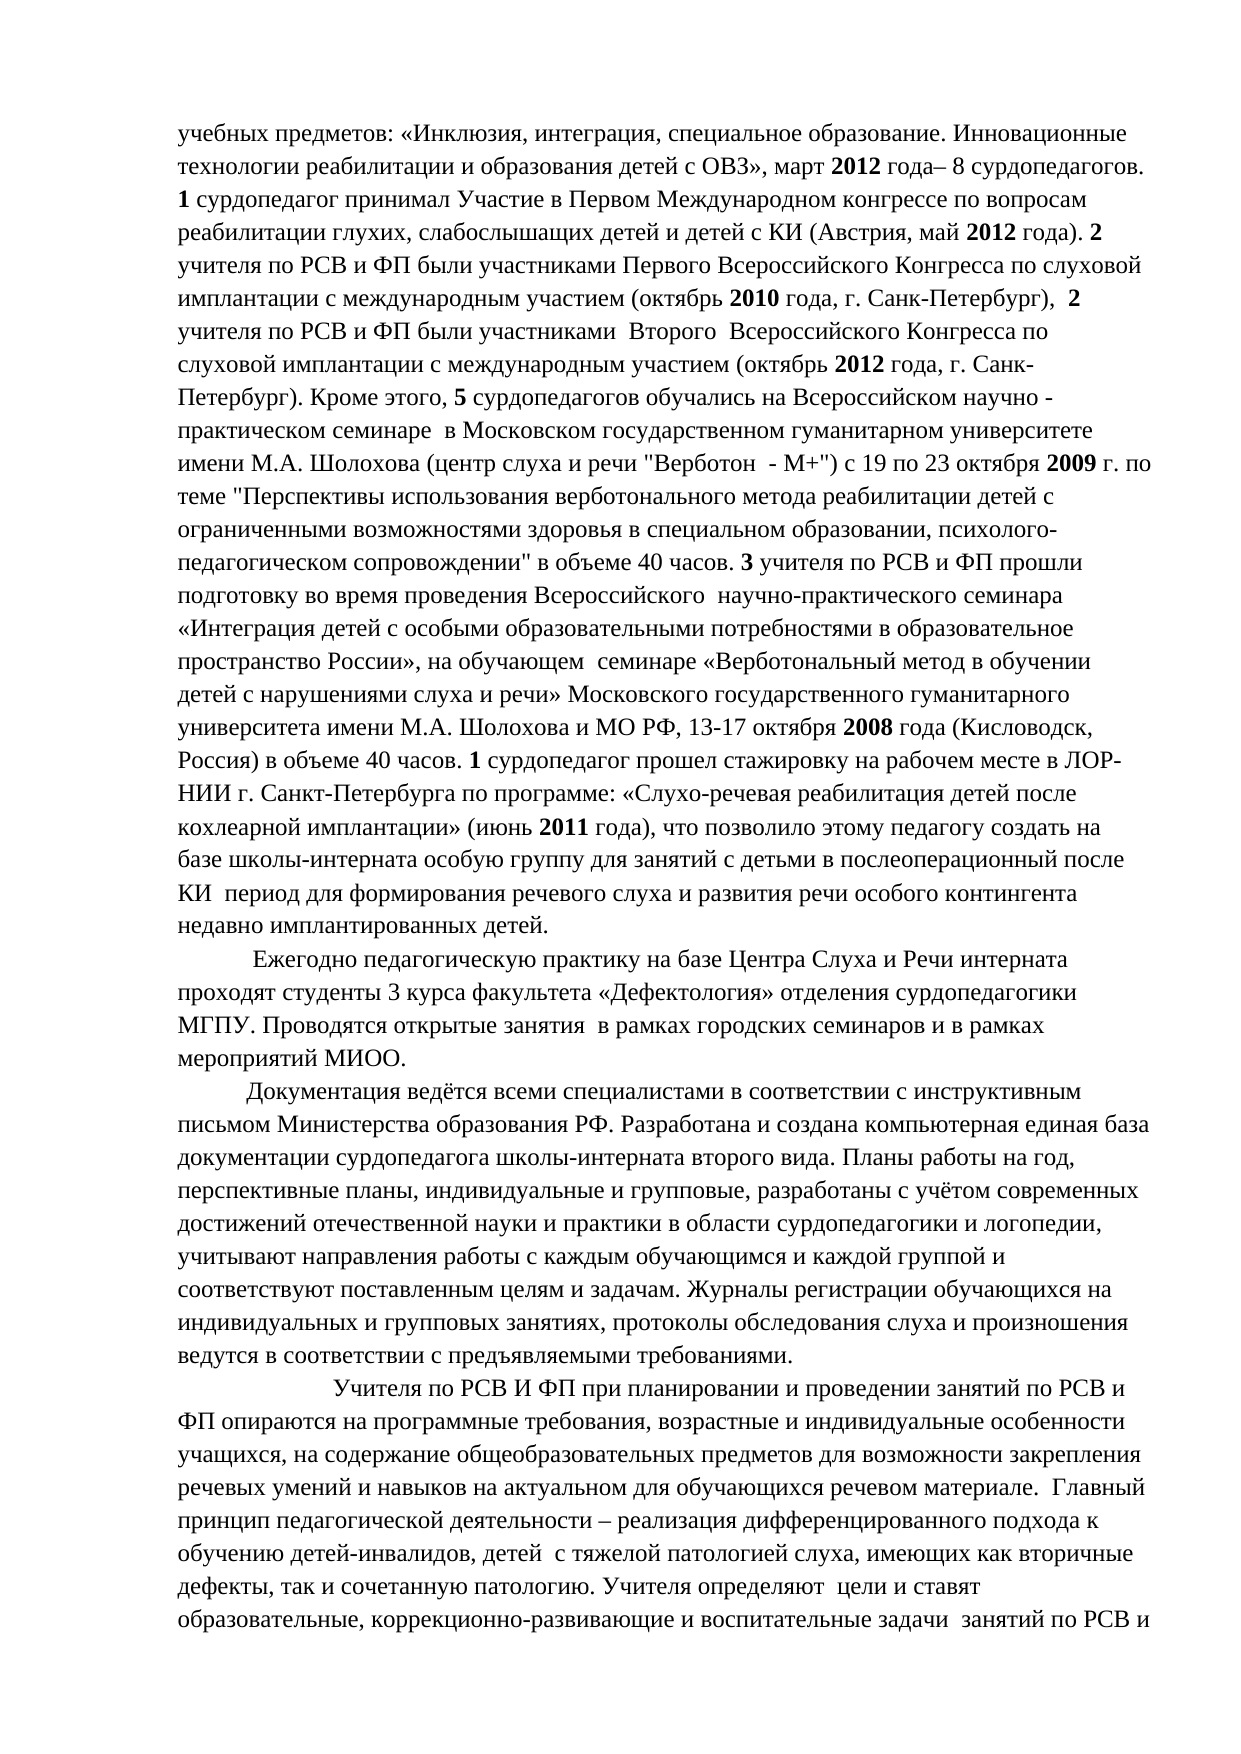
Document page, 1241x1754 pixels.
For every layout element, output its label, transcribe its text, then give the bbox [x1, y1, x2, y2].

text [177, 1373, 1152, 1633]
text Ежегодно педагогическую практику на базе Центра Слуха и Речи интерната проходят студенты 3 курса факультета «Дефектология» отделения сурдопедагогики МГПУ. Проводятся открытые занятия в рамках городских семинаров и в рамках мероприятий МИОО. [177, 944, 1152, 1071]
text Документация ведётся всеми специалистами в соответствии с инструктивным письмом Министерства образования РФ. Разработана и создана компьютерная единая база документации сурдопедагога школы-интерната второго вида. Планы работы на год, перспективные планы, индивидуальные и групповые, разработаны с учётом современных достижений отечественной науки и практики в области сурдопедагогики и логопедии, учитывают направления работы с каждым обучающимся и каждой группой и соответствуют поставленным целям и задачам. Журналы регистрации обучающихся на индивидуальных и групповых занятиях, протоколы обследования слуха и произношения ведутся в соответствии с предъявляемыми требованиями. [177, 1076, 1152, 1369]
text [177, 118, 1152, 939]
